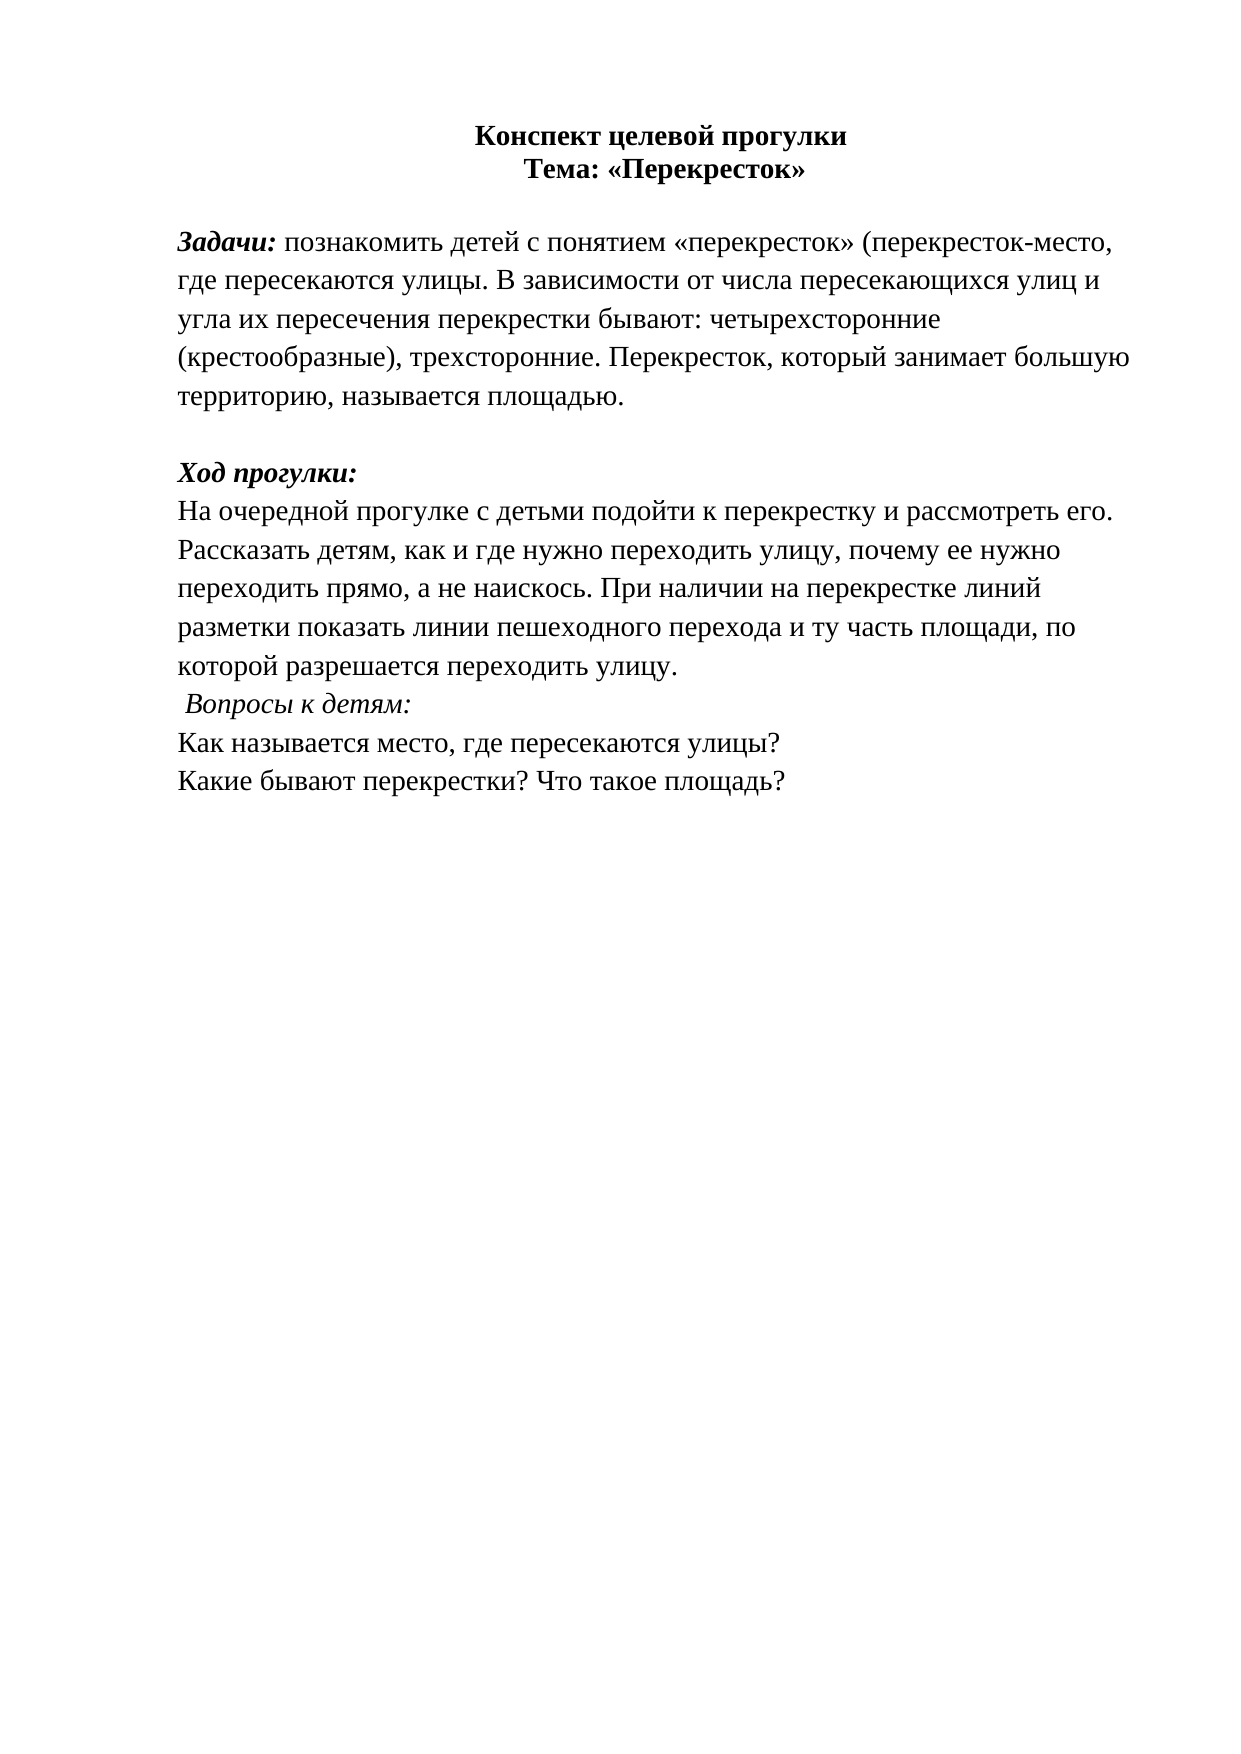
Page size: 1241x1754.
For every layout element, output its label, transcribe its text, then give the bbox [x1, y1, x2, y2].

text Конспект целевой прогулки Тема: «Перекресток» [177, 118, 1152, 185]
text Задачи: познакомить детей с понятием «перекресток» (перекресток-место, где пересекаются улицы. В зависимости от числа пересекающихся улиц и угла их пересечения перекрестки бывают: четырехсторонние (крестообразные), трехсторонние. Перекресток, который занимает большую территорию, называется площадью. Ход прогулки: На очередной прогулке с детьми подойти к перекрестку и рассмотреть его. Рассказать детям, как и где нужно переходить улицу, почему ее нужно переходить прямо, а не наискось. При наличии на перекрестке линий разметки показать линии пешеходного перехода и ту часть площади, по которой разрешается переходить улицу. Вопросы к детям: Как называется место, где пересекаются улицы? Какие бывают перекрестки? Что такое площадь? [177, 185, 1152, 830]
